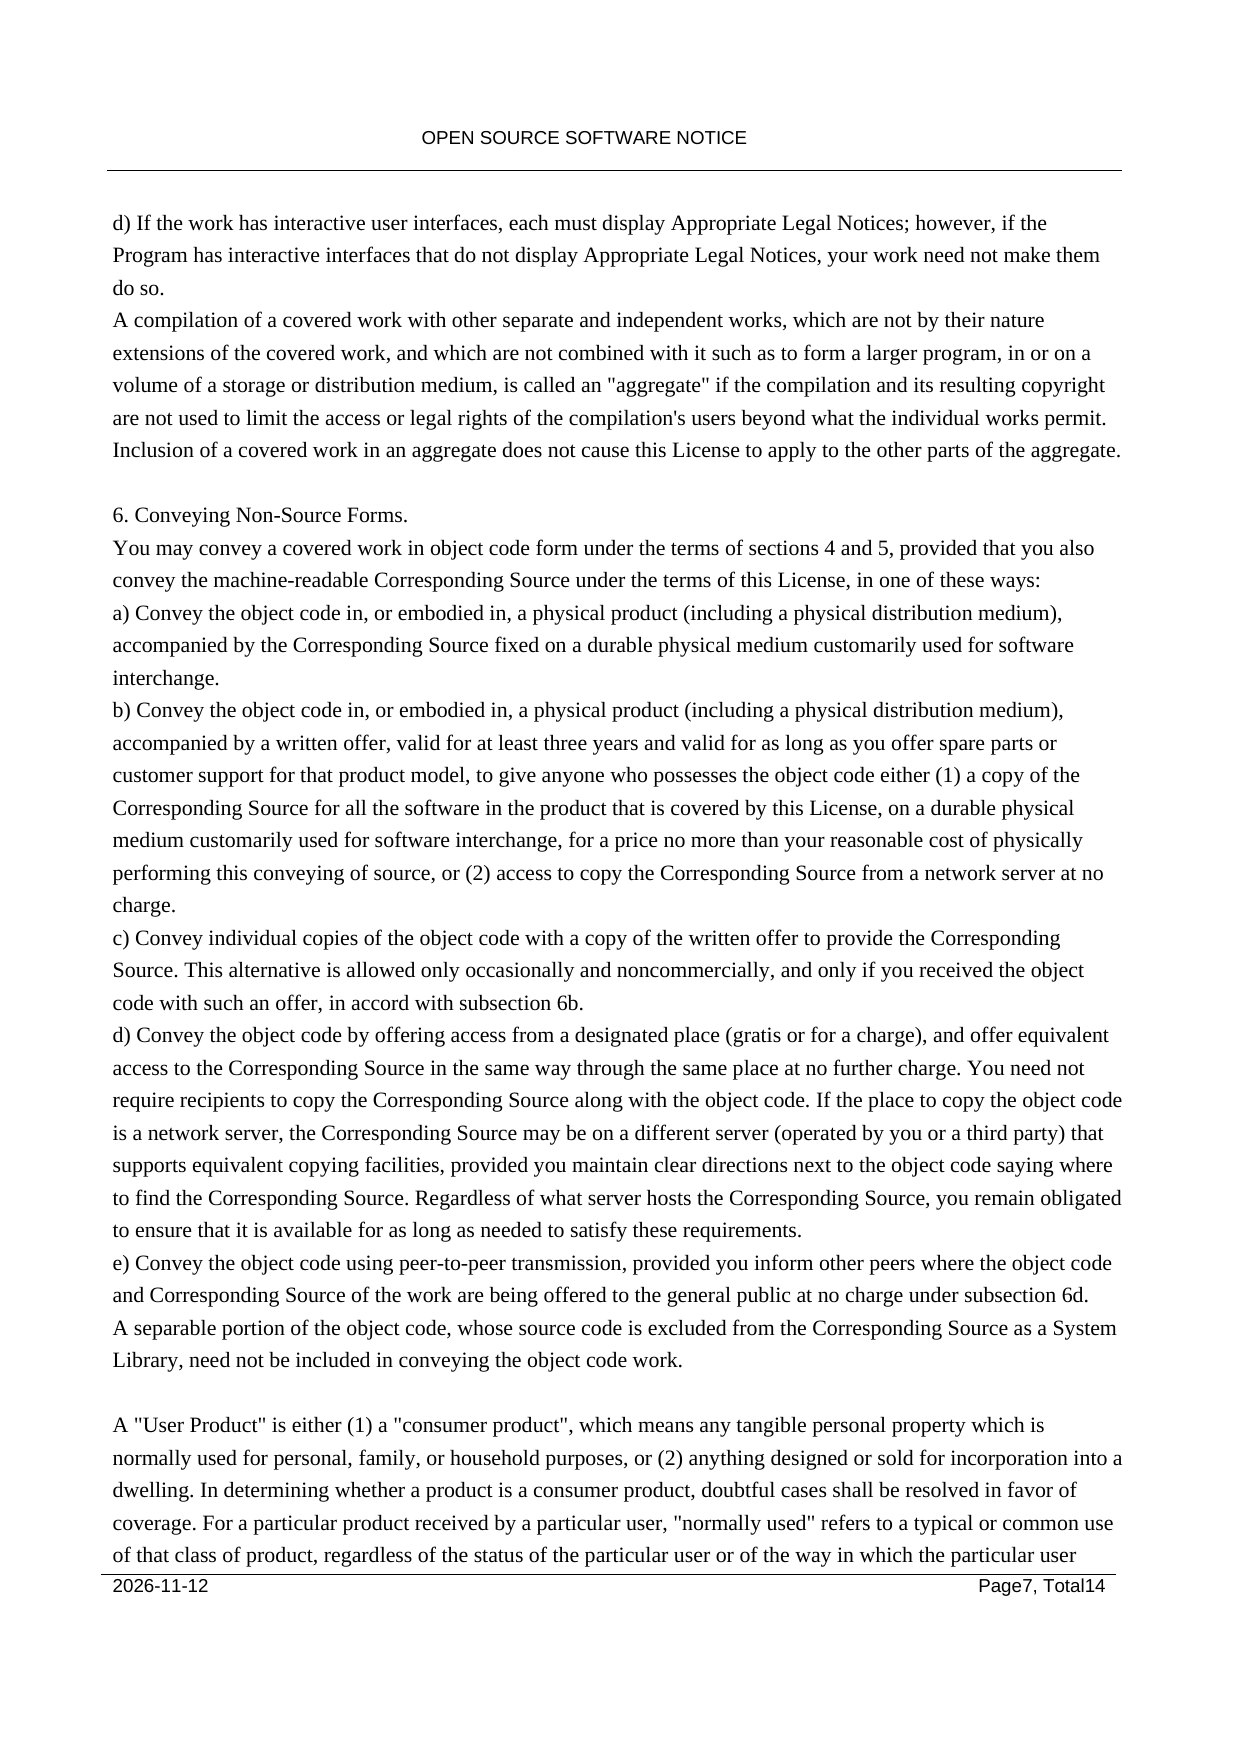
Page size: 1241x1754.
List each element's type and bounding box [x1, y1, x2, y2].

text [112, 206, 1128, 1571]
